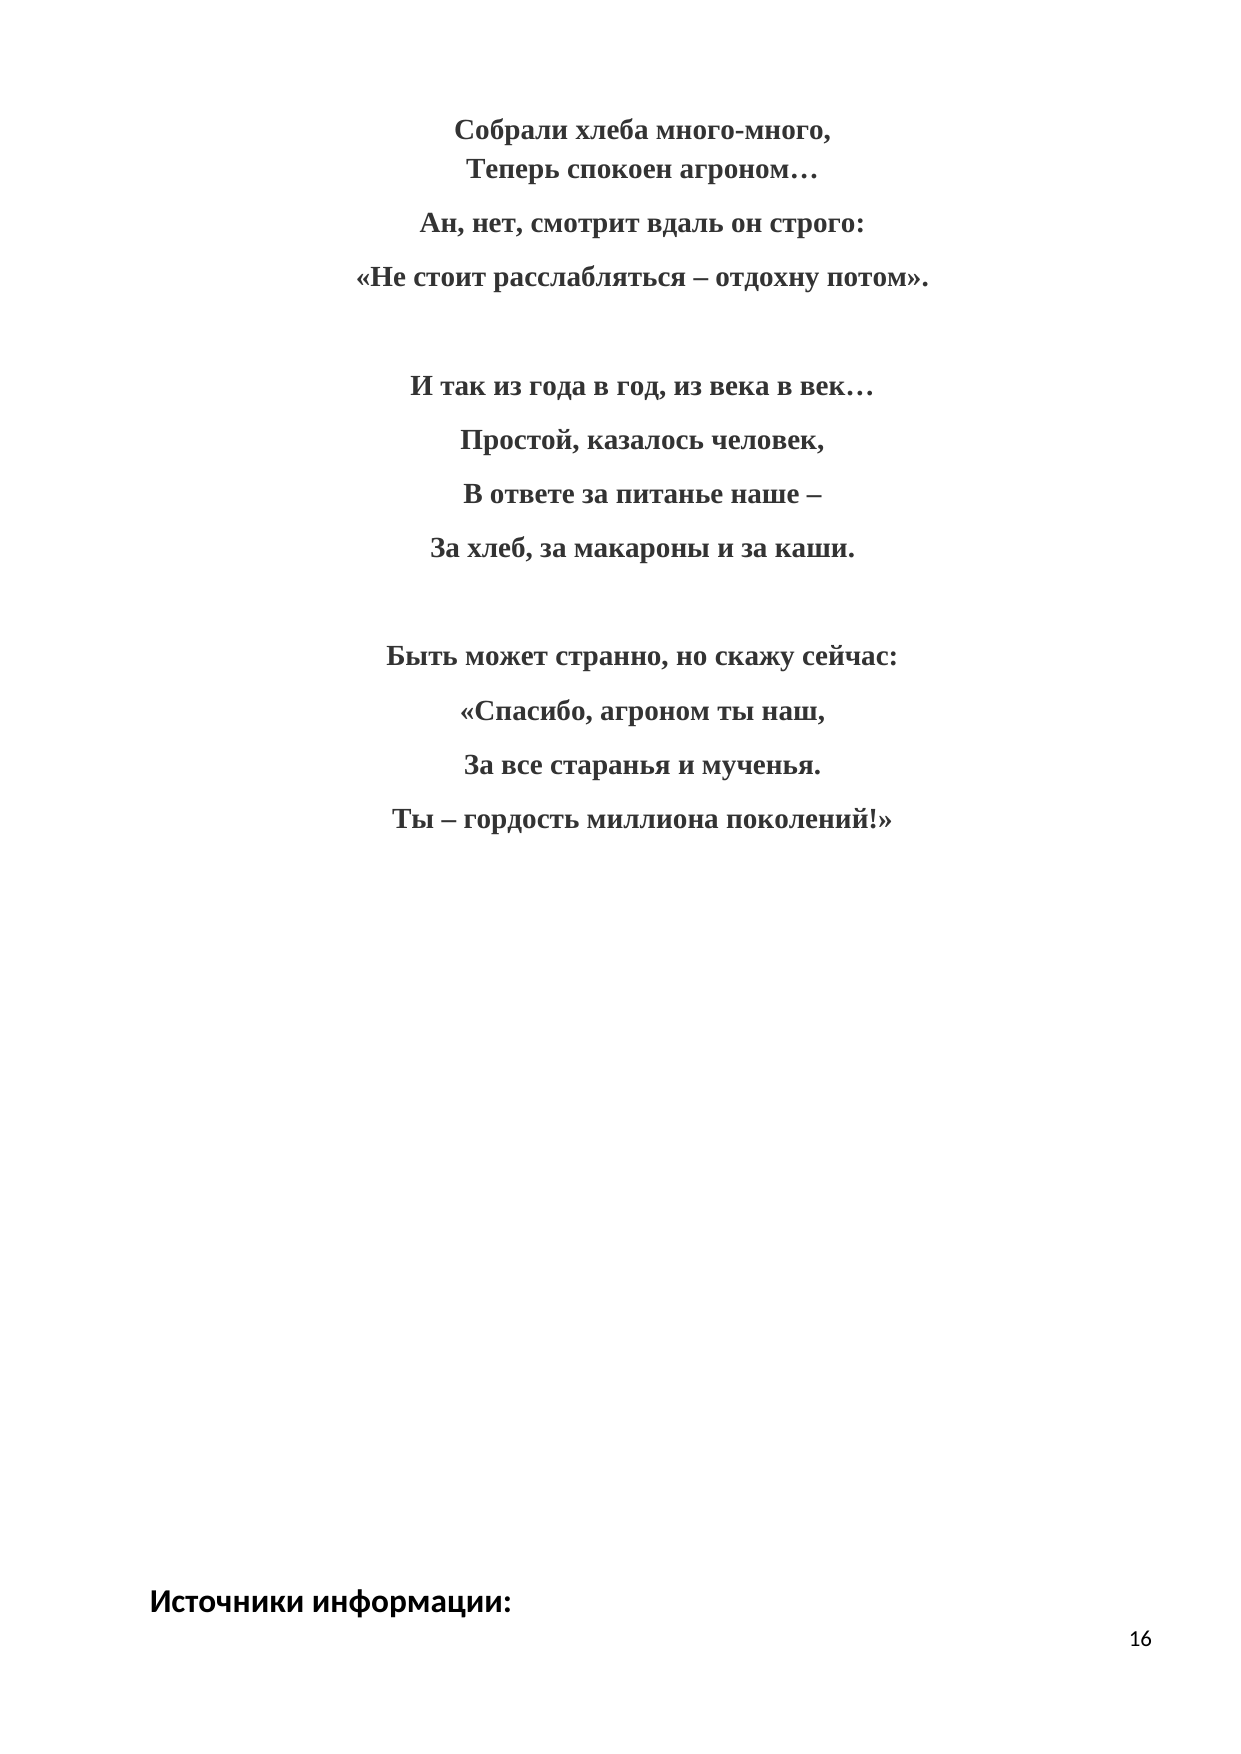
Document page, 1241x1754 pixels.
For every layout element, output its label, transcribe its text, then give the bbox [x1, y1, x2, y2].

text В ответе за питанье наше – [133, 476, 1152, 509]
text За все старанья и мученья. [133, 747, 1152, 780]
text Собрали хлеба много-много, [133, 74, 1152, 146]
text Простой, казалось человек, [133, 422, 1152, 455]
text Ан, нет, смотрит вдаль он строго: [133, 205, 1152, 239]
text Быть может странно, но скажу сейчас: [133, 638, 1152, 672]
text За хлеб, за макароны и за каши. [133, 530, 1152, 564]
text И так из года в год, из века в век… [133, 368, 1152, 401]
text «Спасибо, агроном ты наш, [133, 693, 1152, 726]
text «Не стоит расслабляться – отдохну потом». [133, 259, 1152, 293]
text Источники информации: [133, 1580, 1152, 1621]
text Ты – гордость миллиона поколений!» [133, 801, 1152, 834]
text Теперь спокоен агроном… [133, 151, 1152, 184]
